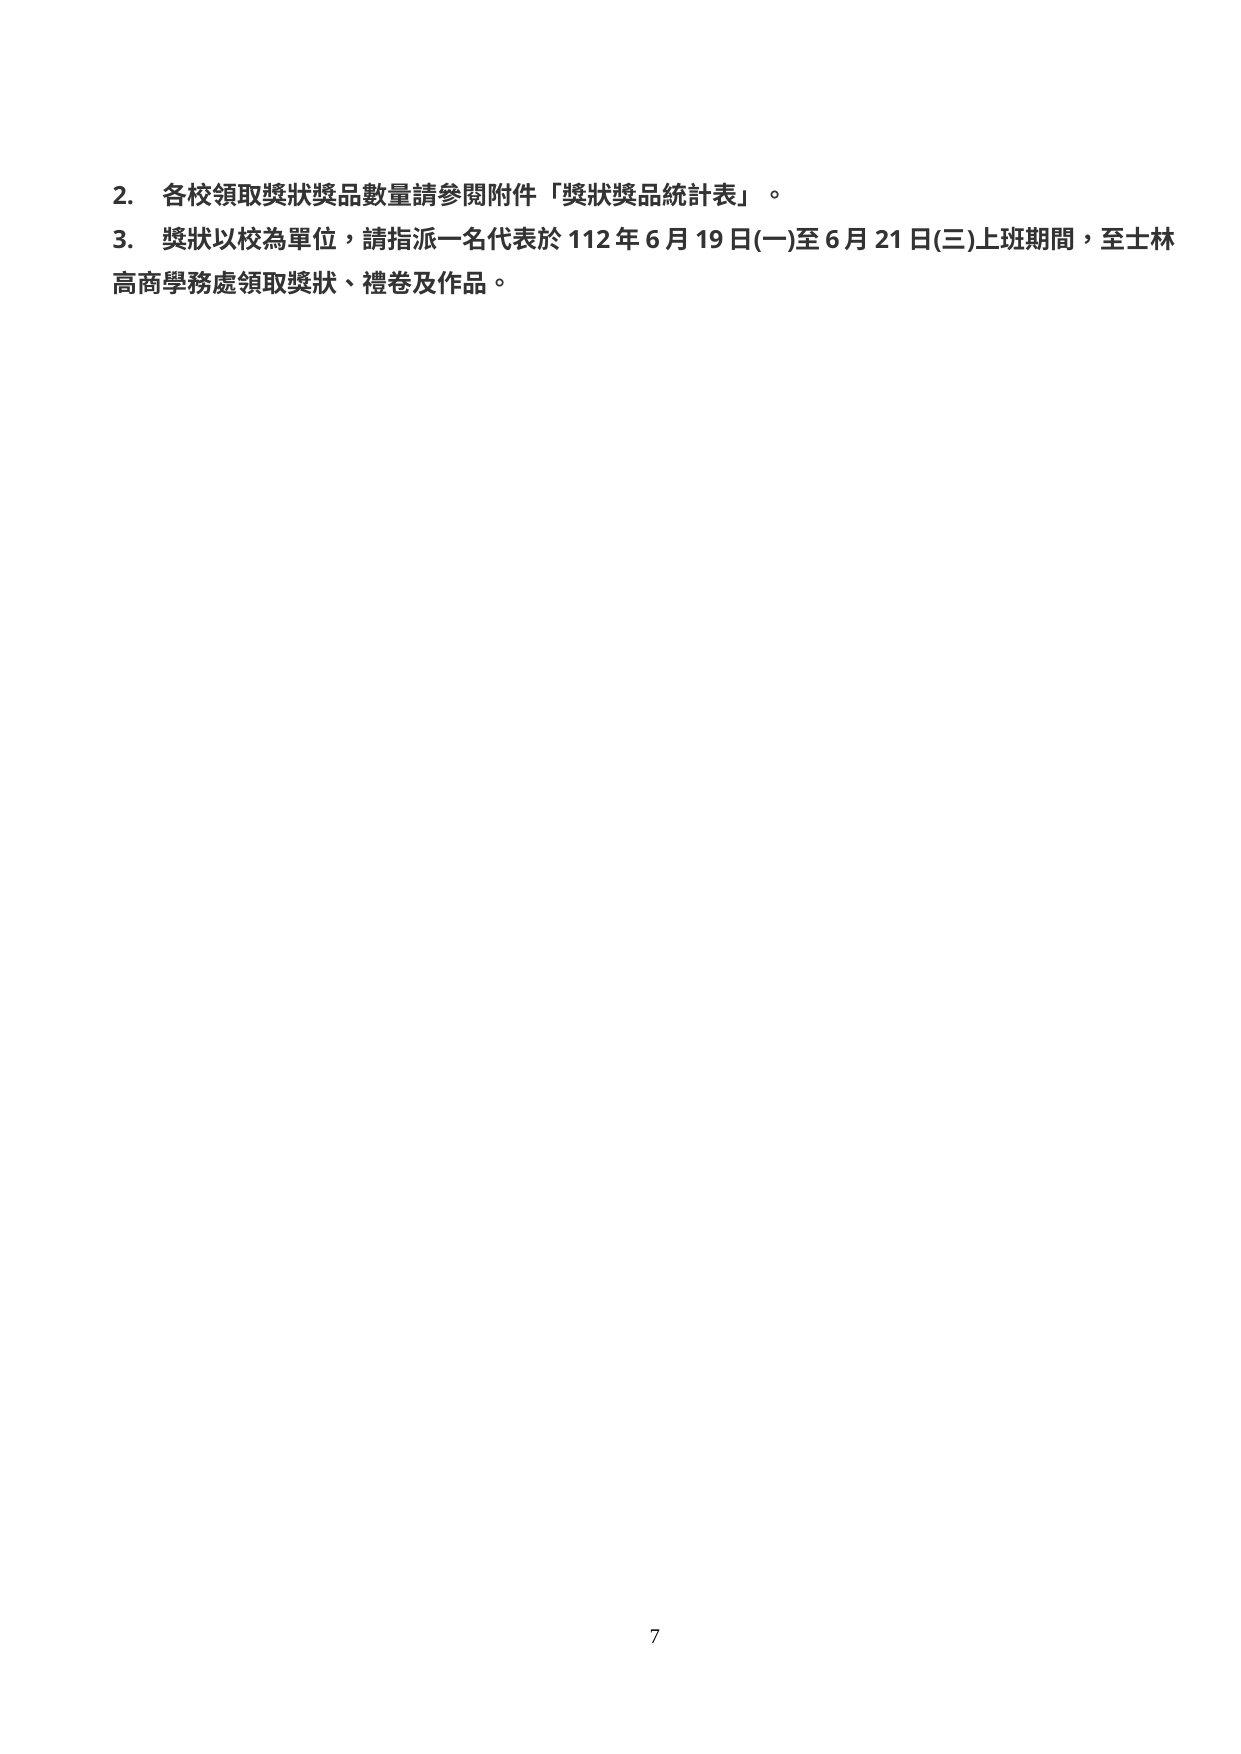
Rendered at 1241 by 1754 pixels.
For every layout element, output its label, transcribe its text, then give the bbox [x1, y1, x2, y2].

text 3. 獎狀以校為單位，請指派一名代表於112年6月19日(一)至6月21日(三)上班期間，至士林高商學務處領取獎狀、禮卷及作品。 [112, 216, 1197, 304]
text 2. 各校領取獎狀獎品數量請參閱附件「獎狀獎品統計表」。 [112, 172, 1197, 216]
